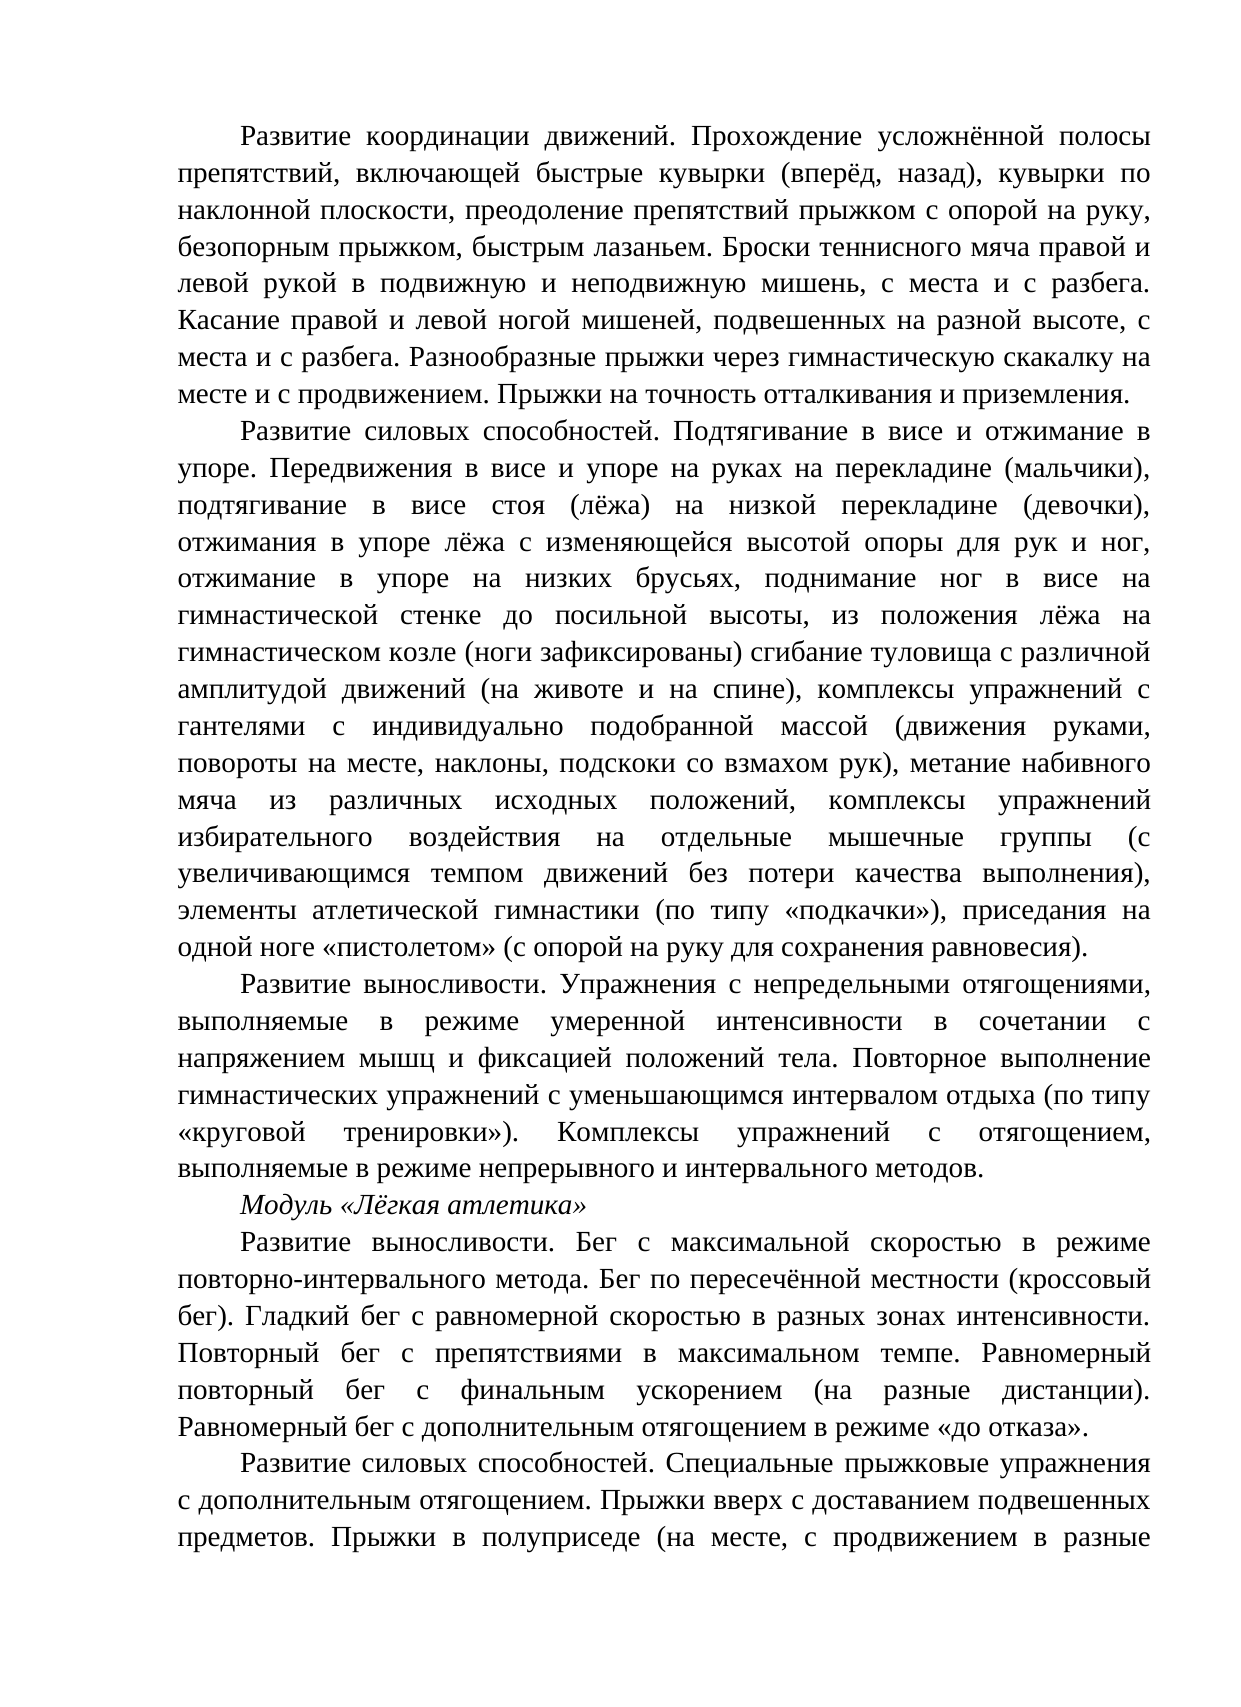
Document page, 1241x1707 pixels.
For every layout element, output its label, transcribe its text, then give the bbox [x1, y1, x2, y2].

text Развитие выносливости. Бег с максимальной скоростью в режиме повторно-интервального метода. Бег по пересечённой местности (кроссовый бег). Гладкий бег с равномерной скоростью в разных зонах интенсивности. Повторный бег с препятствиями в максимальном темпе. Равномерный повторный бег с финальным ускорением (на разные дистанции). Равномерный бег с дополнительным отягощением в режиме «до отказа». [177, 1224, 1152, 1442]
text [177, 1446, 1152, 1553]
text Развитие выносливости. Упражнения с непредельными отягощениями, выполняемые в режиме умеренной интенсивности в сочетании с напряжением мышц и фиксацией положений тела. Повторное выполнение гимнастических упражнений с уменьшающимся интервалом отдыха (по типу «круговой тренировки»). Комплексы упражнений с отягощением, выполняемые в режиме непрерывного и интервального методов. [177, 966, 1152, 1184]
text Модуль «Лёгкая атлетика» [177, 1187, 1152, 1221]
text Развитие координации движений. Прохождение усложнённой полосы препятствий, включающей быстрые кувырки (вперёд, назад), кувырки по наклонной плоскости, преодоление препятствий прыжком с опорой на руку, безопорным прыжком, быстрым лазаньем. Броски теннисного мяча правой и левой рукой в подвижную и неподвижную мишень, с места и с разбега. Касание правой и левой ногой мишеней, подвешенных на разной высоте, с места и с разбега. Разнообразные прыжки через гимнастическую скакалку на месте и с продвижением. Прыжки на точность отталкивания и приземления. [177, 118, 1152, 410]
text Развитие силовых способностей. Подтягивание в висе и отжимание в упоре. Передвижения в висе и упоре на руках на перекладине (мальчики), подтягивание в висе стоя (лёжа) на низкой перекладине (девочки), отжимания в упоре лёжа с изменяющейся высотой опоры для рук и ног, отжимание в упоре на низких брусьях, поднимание ног в висе на гимнастической стенке до посильной высоты, из положения лёжа на гимнастическом козле (ноги зафиксированы) сгибание туловища с различной амплитудой движений (на животе и на спине), комплексы упражнений с гантелями с индивидуально подобранной массой (движения руками, повороты на месте, наклоны, подскоки со взмахом рук), метание набивного мяча из различных исходных положений, комплексы упражнений избирательного воздействия на отдельные мышечные группы (с увеличивающимся темпом движений без потери качества выполнения), элементы атлетической гимнастики (по типу «подкачки»), приседания на одной ноге «пистолетом» (с опорой на руку для сохранения равновесия). [177, 413, 1152, 963]
